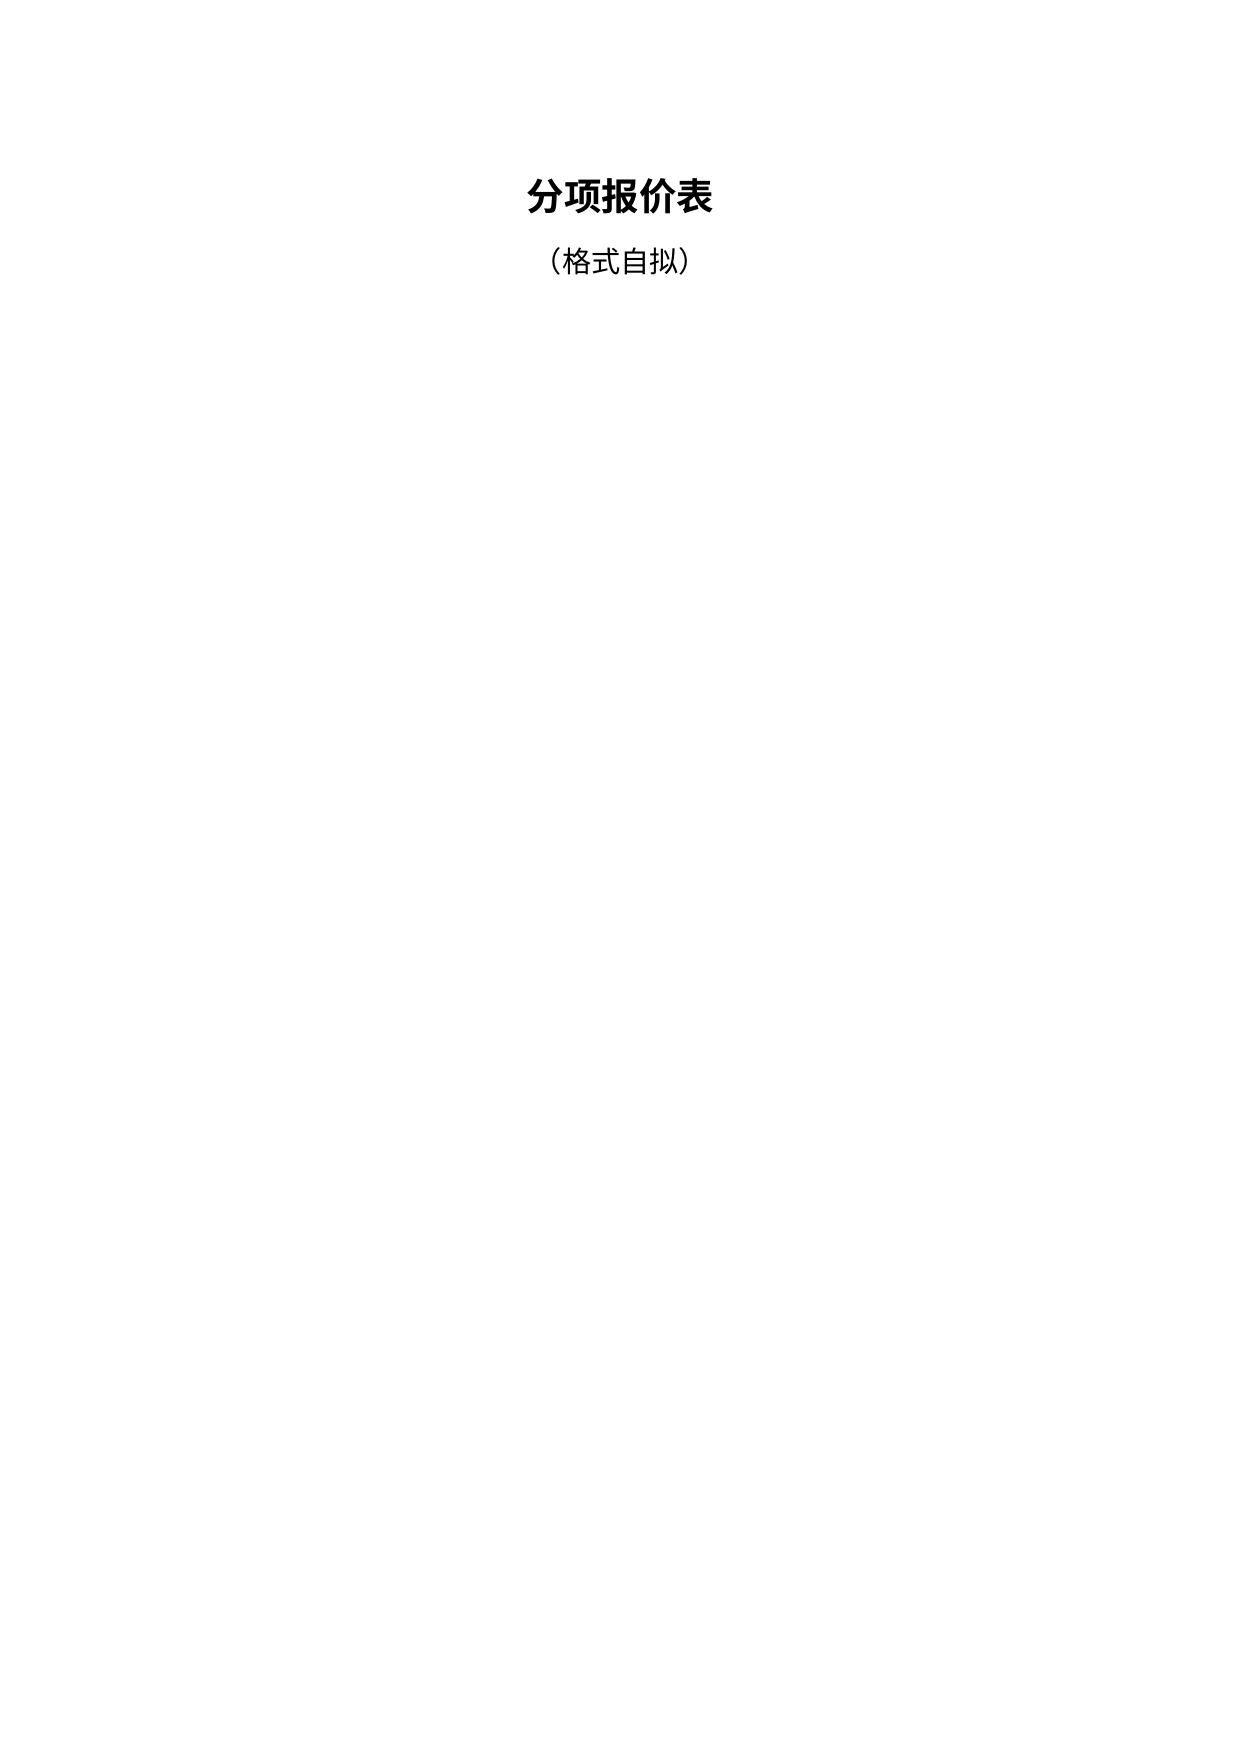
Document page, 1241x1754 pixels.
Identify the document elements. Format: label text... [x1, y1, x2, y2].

text （格式自拟） [148, 227, 1093, 292]
text 分项报价表 [148, 162, 1093, 227]
